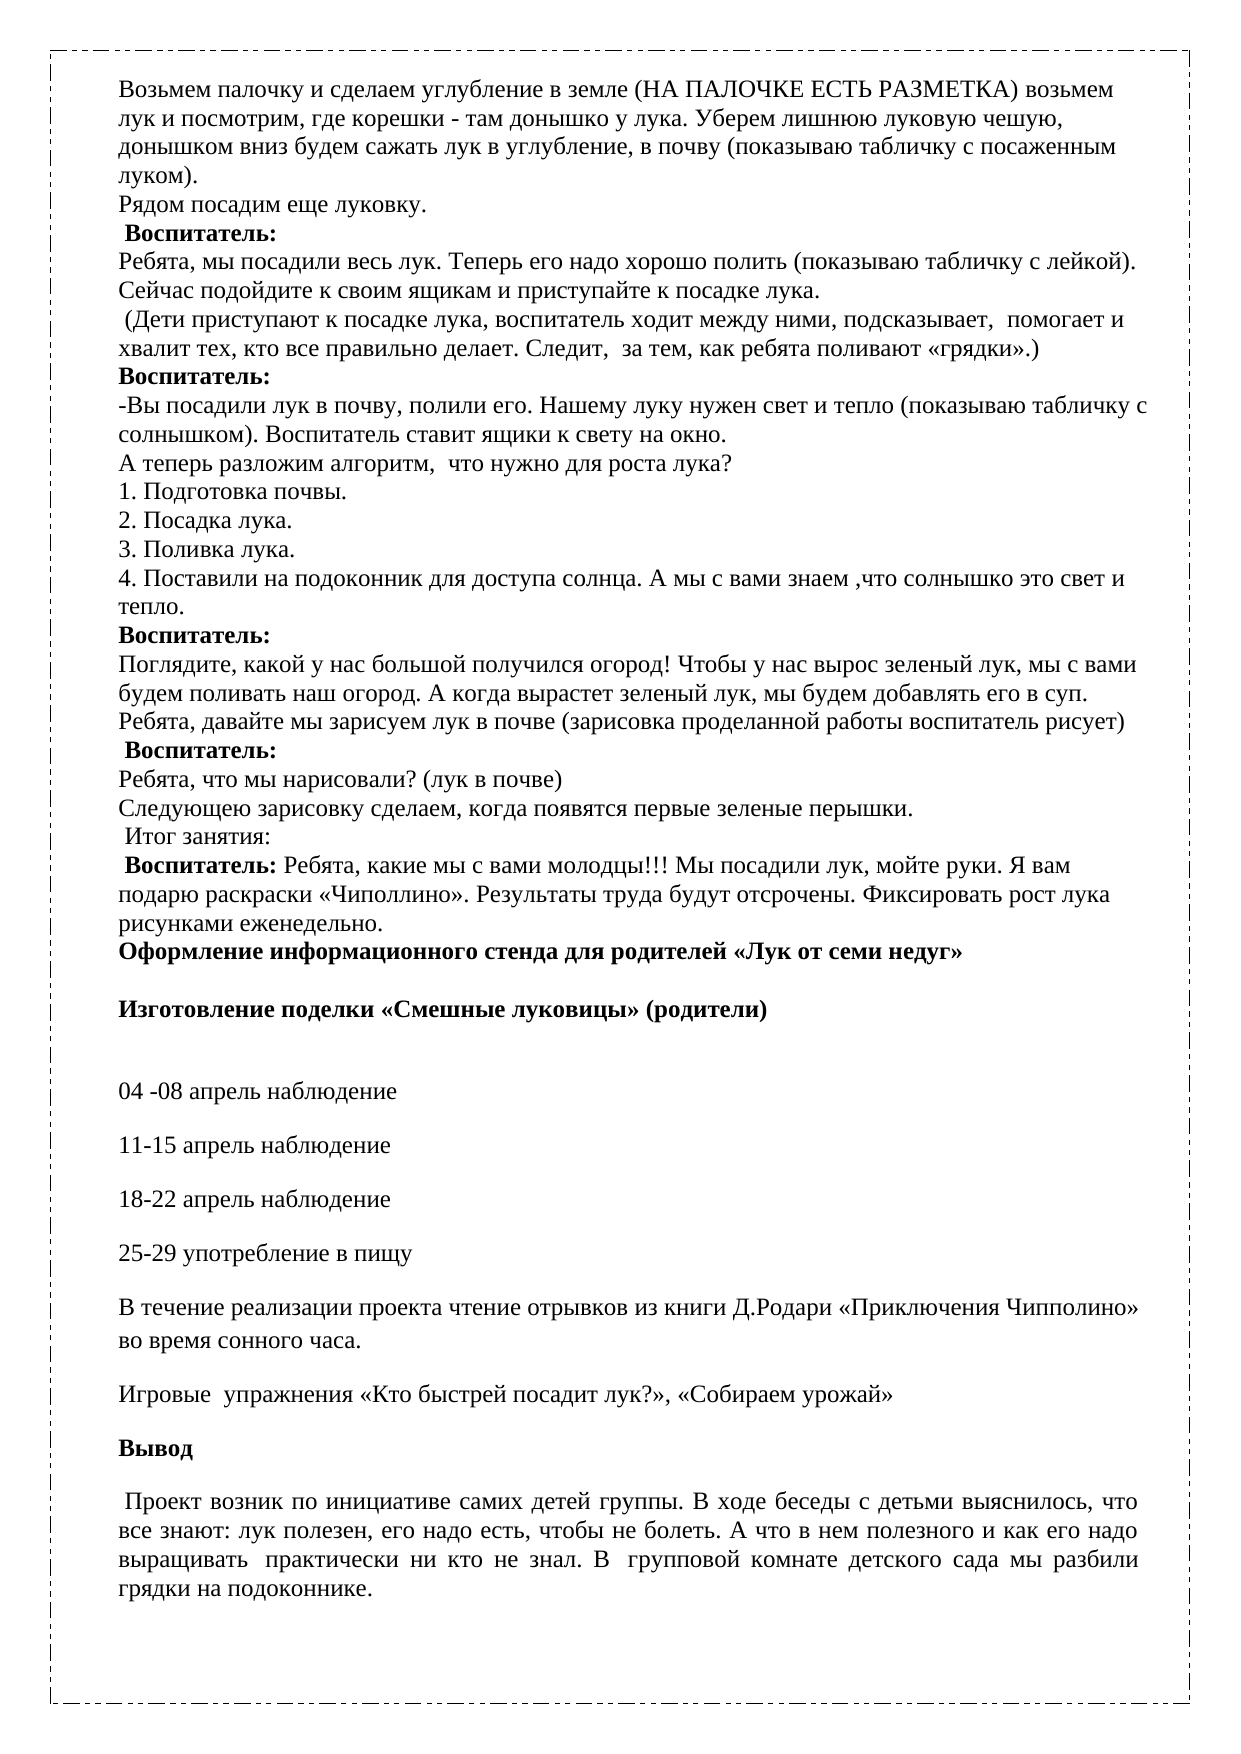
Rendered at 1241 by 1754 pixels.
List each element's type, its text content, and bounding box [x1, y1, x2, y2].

text 2. Посадка лука. [118, 505, 1152, 534]
text Проект возник по инициативе самих детей группы. В ходе беседы с детьми выяснилось, что все знают: лук полезен, его надо есть, чтобы не болеть. А что в нем полезного и как его надо выращивать практически ни кто не знал. В групповой комнате детского сада мы разбили грядки на подоконнике. [118, 1486, 1139, 1601]
text А теперь разложим алгоритм, что нужно для роста лука? [118, 448, 1152, 476]
text 1. Подготовка почвы. [118, 476, 1152, 505]
text 4. Поставили на подоконник для доступа солнца. А мы с вами знаем ,что солнышко это свет и тепло. [118, 563, 1152, 620]
text Воспитатель: [118, 620, 1152, 649]
text 3. Поливка лука. [118, 534, 1152, 563]
text Ребята, мы посадили весь лук. Теперь его надо хорошо полить (показываю табличку с лейкой). Сейчас подойдите к своим ящикам и приступайте к посадке лука. [118, 246, 1152, 304]
text 11-15 апрель наблюдение [118, 1130, 1152, 1159]
text Поглядите, какой у нас большой получился огород! Чтобы у нас вырос зеленый лук, мы с вами будем поливать наш огород. А когда вырастет зеленый лук, мы будем добавлять его в суп. [118, 649, 1152, 706]
text Воспитатель: Ребята, какие мы с вами молодцы!!! Мы посадили лук, мойте руки. Я вам подарю раскраски «Чиполлино». Результаты труда будут отсрочены. Фиксировать рост лука рисунками еженедельно. [118, 850, 1152, 936]
text Рядом посадим еще луковку. [118, 189, 1152, 218]
text Следующею зарисовку сделаем, когда появятся первые зеленые перышки. [118, 793, 1152, 821]
text Возьмем палочку и сделаем углубление в земле (НА ПАЛОЧКЕ ЕСТЬ РАЗМЕТКА) возьмем лук и посмотрим, где корешки - там донышко у лука. Уберем лишнюю луковую чешую, донышком вниз будем сажать лук в углубление, в почву (показываю табличку с посаженным луком). [118, 74, 1152, 189]
text 25-29 употребление в пищу [118, 1238, 1152, 1267]
text (Дети приступают к посадке лука, воспитатель ходит между ними, подсказывает, помогает и хвалит тех, кто все правильно делает. Следит, за тем, как ребята поливают «грядки».) [118, 304, 1152, 361]
text 18-22 апрель наблюдение [118, 1184, 1152, 1213]
text Оформление информационного стенда для родителей «Лук от семи недуг» [118, 936, 1152, 965]
text Игровые упражнения «Кто быстрей посадит лук?», «Собираем урожай» [118, 1379, 1152, 1407]
text Ребята, давайте мы зарисуем лук в почве (зарисовка проделанной работы воспитатель рисует) [118, 706, 1152, 735]
text Воспитатель: [118, 218, 1152, 246]
text 04 -08 апрель наблюдение [118, 1076, 1152, 1105]
text -Вы посадили лук в почву, полили его. Нашему луку нужен свет и тепло (показываю табличку с солнышком). Воспитатель ставит ящики к свету на окно. [118, 390, 1152, 448]
text В течение реализации проекта чтение отрывков из книги Д.Родари «Приключения Чипполино» во время сонного часа. [118, 1292, 1152, 1354]
text Ребята, что мы нарисовали? (лук в почве) [118, 764, 1152, 793]
text Изготовление поделки «Смешные луковицы» (родители) [118, 994, 1152, 1023]
text Воспитатель: [118, 735, 1152, 764]
text Итог занятия: [118, 821, 1152, 850]
text Вывод [118, 1433, 1152, 1461]
text Воспитатель: [118, 361, 1152, 390]
